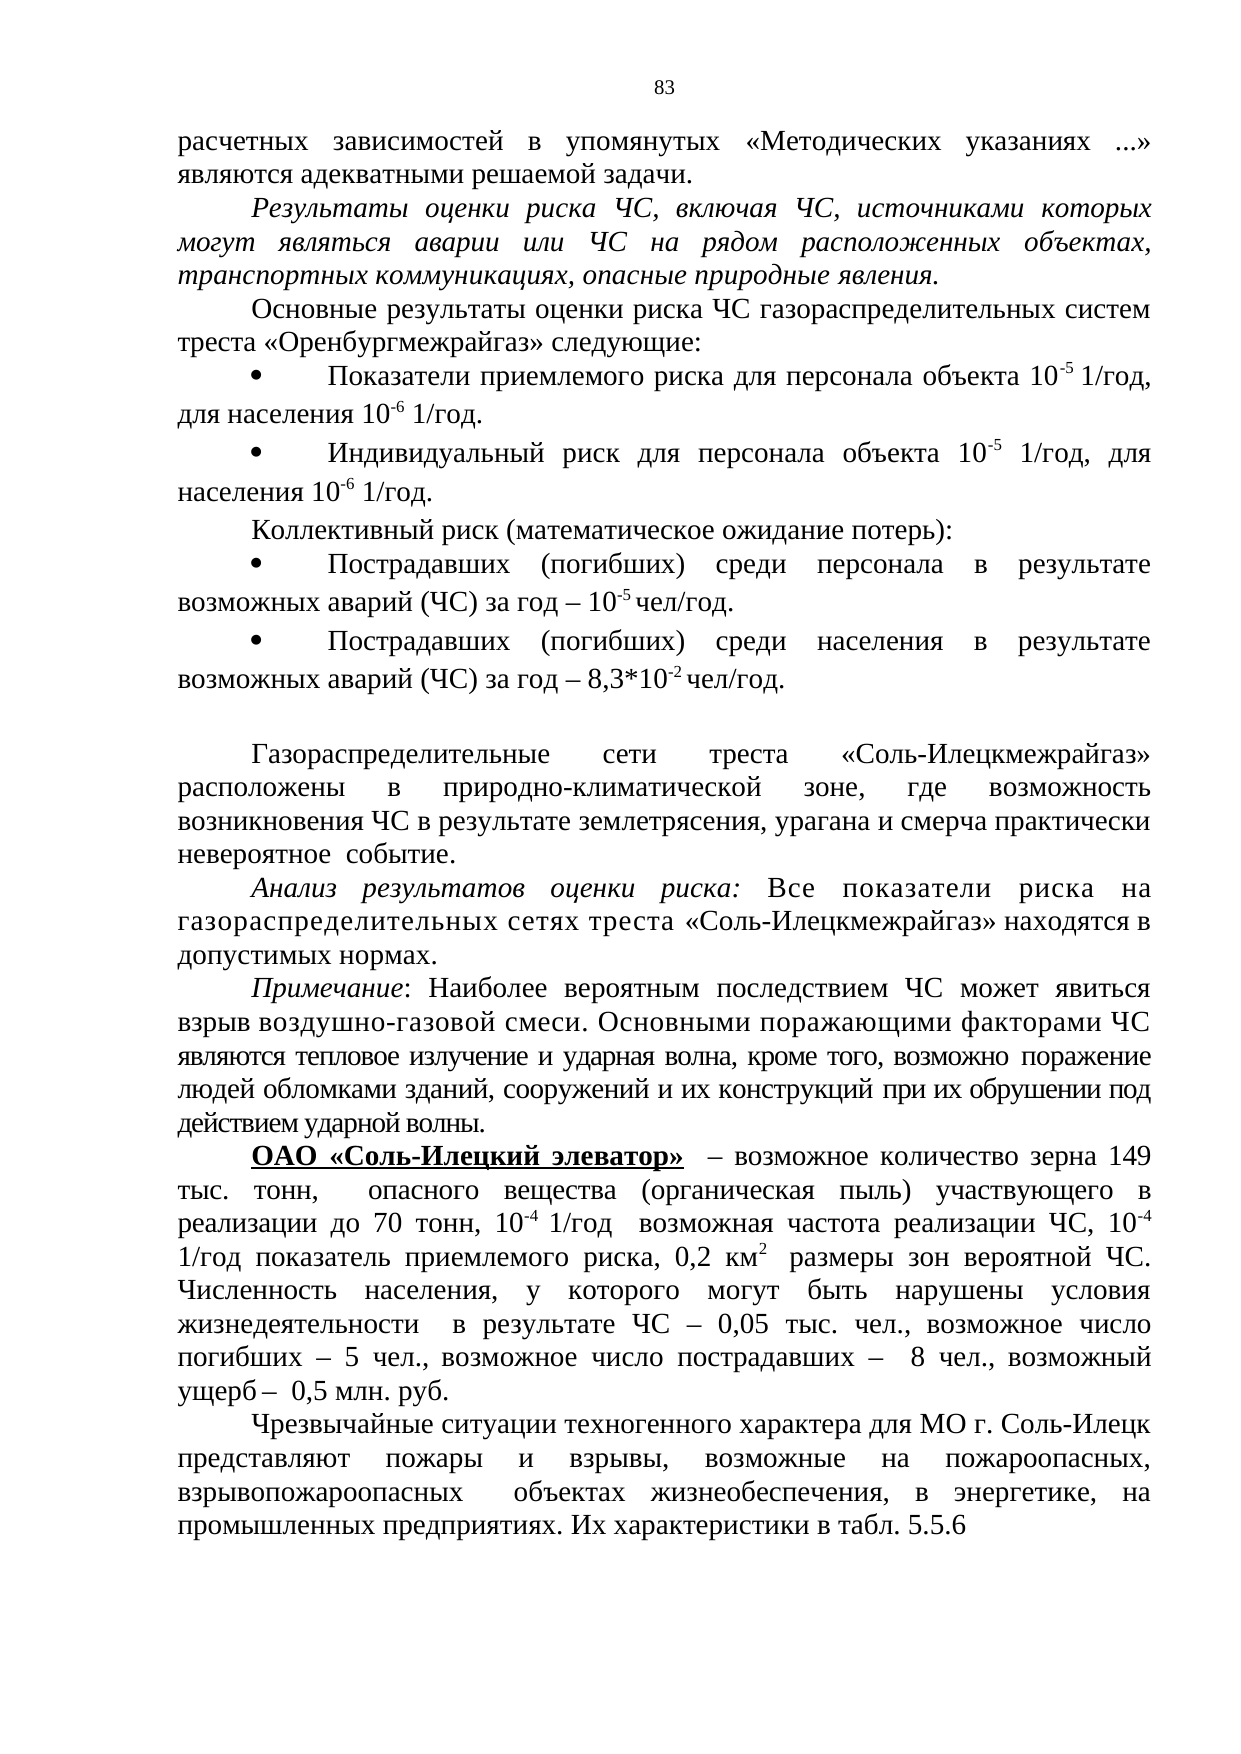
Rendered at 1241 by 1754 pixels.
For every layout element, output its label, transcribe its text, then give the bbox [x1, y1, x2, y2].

text Газораспределительные сети треста «Соль-Илецкмежрайгаз» расположены в природно-климатической зоне, где возможность возникновения ЧС в результате землетрясения, урагана и смерча практически невероятное событие. [177, 736, 1152, 870]
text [177, 123, 1152, 190]
text Анализ результатов оценки риска: Все показатели риска на газораспределительных сетях треста «Соль-Илецкмежрайгаз» находятся в допустимых нормах. [177, 870, 1152, 971]
text Основные результаты оценки риска ЧС газораспределительных систем треста «Оренбургмежрайгаз» следующие: [177, 291, 1152, 358]
list Пострадавших (погибших) среди персонала в результате возможных аварий (ЧС) за год – 10-5 чел/год. [177, 546, 1152, 618]
list Индивидуальный риск для персонала объекта 10-5 1/год, для населения 10-6 1/год. [177, 435, 1152, 507]
list Показатели приемлемого риска для персонала объекта 10-5 1/год, для населения 10-6 1/год. [177, 358, 1152, 430]
text Коллективный риск (математическое ожидание потерь): [177, 512, 1152, 546]
text Чрезвычайные ситуации техногенного характера для МО г. Соль-Илецк представляют пожары и взрывы, возможные на пожароопасных, взрывопожароопасных объектах жизнеобеспечения, в энергетике, на промышленных предприятиях. Их характеристики в табл. 5.5.6 [177, 1407, 1152, 1541]
text ОАО «Соль-Илецкий элеватор» – возможное количество зерна 149 тыс. тонн, опасного вещества (органическая пыль) участвующего в реализации до 70 тонн, 10-4 1/год возможная частота реализации ЧС, 10-4 1/год показатель приемлемого риска, 0,2 км2 размеры зон вероятной ЧС. Численность населения, у которого могут быть нарушены условия жизнедеятельности в результате ЧС – 0,05 тыс. чел., возможное число погибших – 5 чел., возможное число пострадавших – 8 чел., возможный ущерб – 0,5 млн. руб. [177, 1138, 1152, 1407]
text Результаты оценки риска ЧС, включая ЧС, источниками которых могут являться аварии или ЧС на рядом расположенных объектах, транспортных коммуникациях, опасные природные явления. [177, 190, 1152, 291]
list Пострадавших (погибших) среди населения в результате возможных аварий (ЧС) за год – 8,3*10-2 чел/год. [177, 623, 1152, 695]
text Примечание: Наиболее вероятным последствием ЧС может явиться взрыв воздушно-газовой смеси. Основными поражающими факторами ЧС являются тепловое излучение и ударная волна, кроме того, возможно поражение людей обломками зданий, сооружений и их конструкций при их обрушении под действием ударной волны. [177, 971, 1152, 1138]
